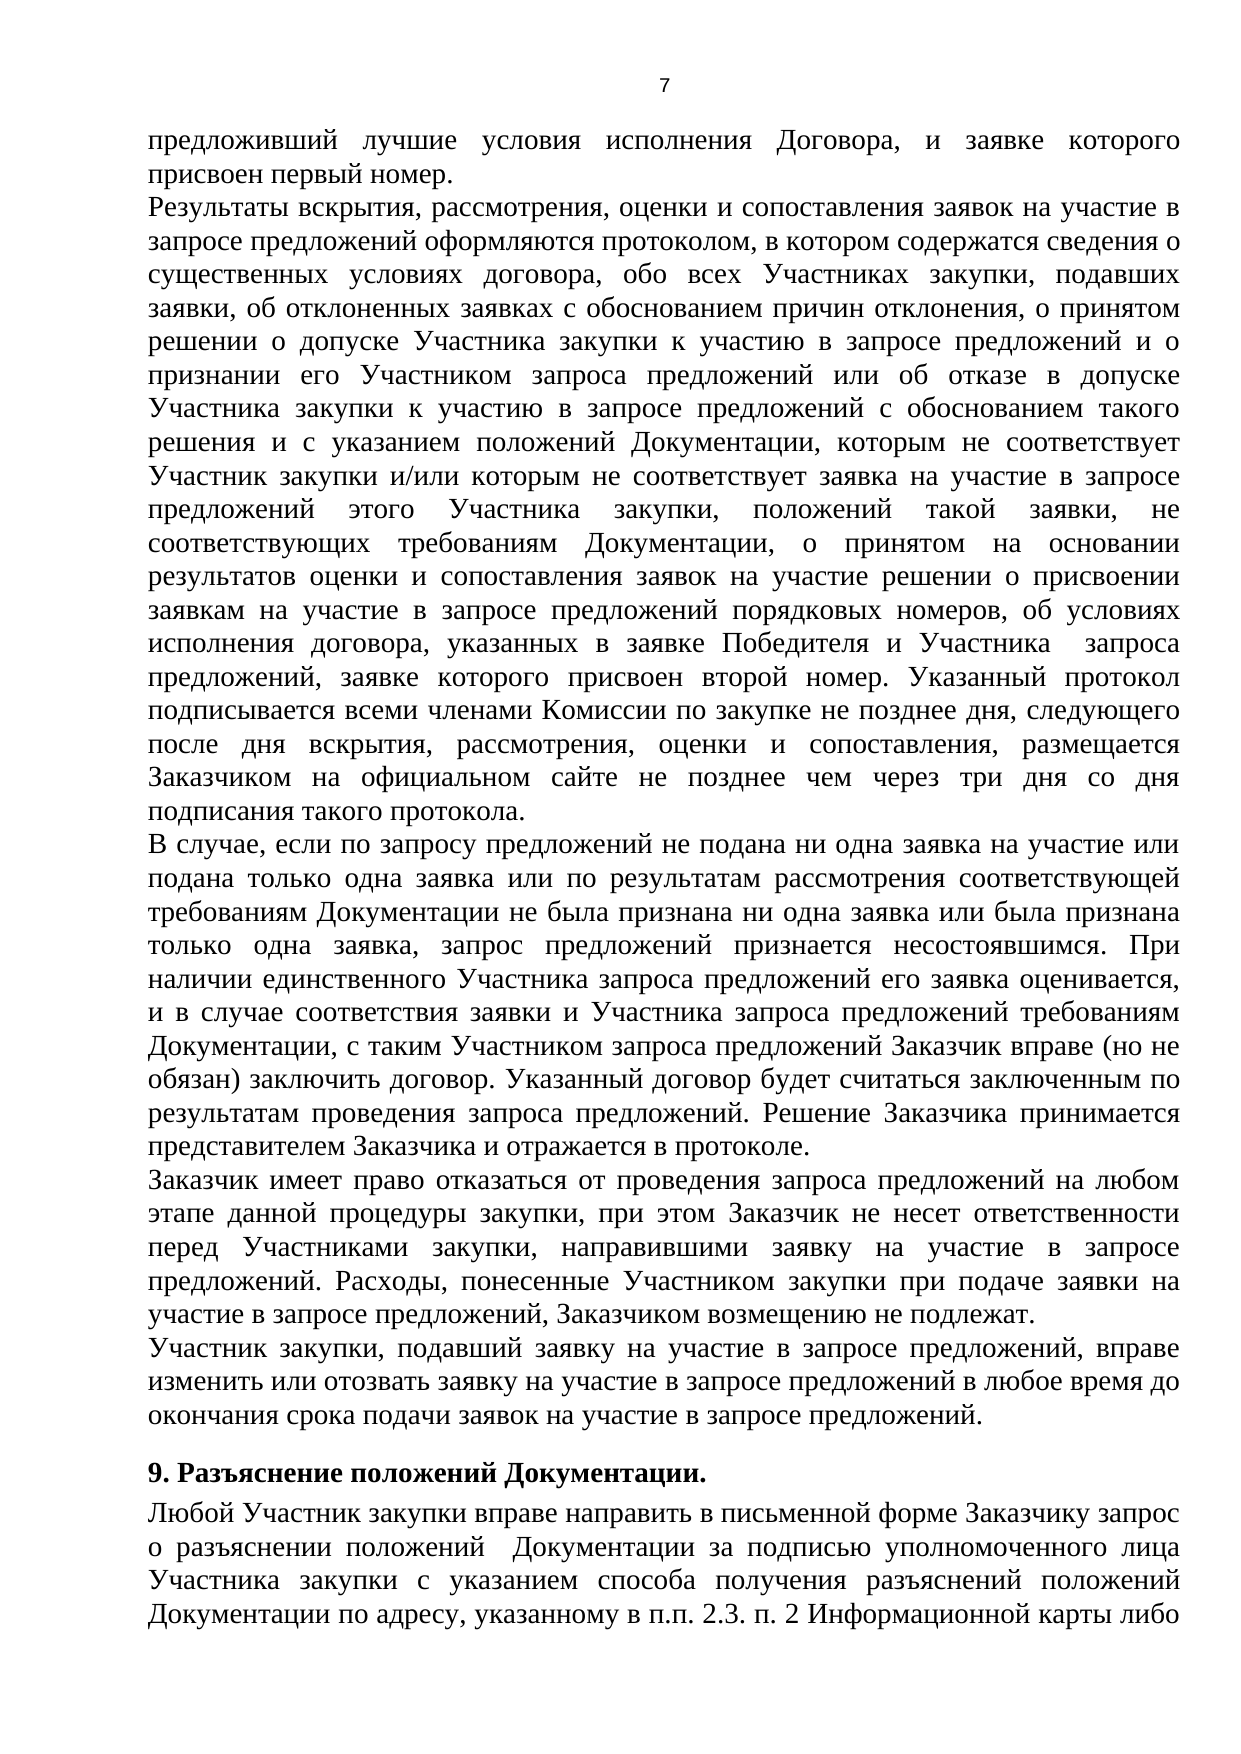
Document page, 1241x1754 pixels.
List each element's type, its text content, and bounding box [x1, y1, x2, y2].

subtitle 9. Разъяснение положений Документации. [148, 1455, 1181, 1489]
text Результаты вскрытия, рассмотрения, оценки и сопоставления заявок на участие в запросе предложений оформляются протоколом, в котором содержатся сведения о существенных условиях договора, обо всех Участниках закупки, подавших заявки, об отклоненных заявках с обоснованием причин отклонения, о принятом решении о допуске Участника закупки к участию в запросе предложений и о признании его Участником запроса предложений или об отказе в допуске Участника закупки к участию в запросе предложений с обоснованием такого решения и с указанием положений Документации, которым не соответствует Участник закупки и/или которым не соответствует заявка на участие в запросе предложений этого Участника закупки, положений такой заявки, не соответствующих требованиям Документации, о принятом на основании результатов оценки и сопоставления заявок на участие решении о присвоении заявкам на участие в запросе предложений порядковых номеров, об условиях исполнения договора, указанных в заявке Победителя и Участника запроса предложений, заявке которого присвоен второй номер. Указанный протокол подписывается всеми членами Комиссии по закупке не позднее дня, следующего после дня вскрытия, рассмотрения, оценки и сопоставления, размещается Заказчиком на официальном сайте не позднее чем через три дня со дня подписания такого протокола. [148, 189, 1181, 827]
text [148, 1495, 1181, 1629]
text Заказчик имеет право отказаться от проведения запроса предложений на любом этапе данной процедуры закупки, при этом Заказчик не несет ответственности перед Участниками закупки, направившими заявку на участие в запросе предложений. Расходы, понесенные Участником закупки при подаче заявки на участие в запросе предложений, Заказчиком возмещению не подлежат. [148, 1162, 1181, 1330]
text В случае, если по запросу предложений не подана ни одна заявка на участие или подана только одна заявка или по результатам рассмотрения соответствующей требованиям Документации не была признана ни одна заявка или была признана только одна заявка, запрос предложений признается несостоявшимся. При наличии единственного Участника запроса предложений его заявка оценивается, и в случае соответствия заявки и Участника запроса предложений требованиям Документации, с таким Участником запроса предложений Заказчик вправе (но не обязан) заключить договор. Указанный договор будет считаться заключенным по результатам проведения запроса предложений. Решение Заказчика принимается представителем Заказчика и отражается в протоколе. [148, 827, 1181, 1162]
text Участник закупки, подавший заявку на участие в запросе предложений, вправе изменить или отозвать заявку на участие в запросе предложений в любое время до окончания срока подачи заявок на участие в запросе предложений. [148, 1330, 1181, 1430]
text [148, 122, 1181, 189]
